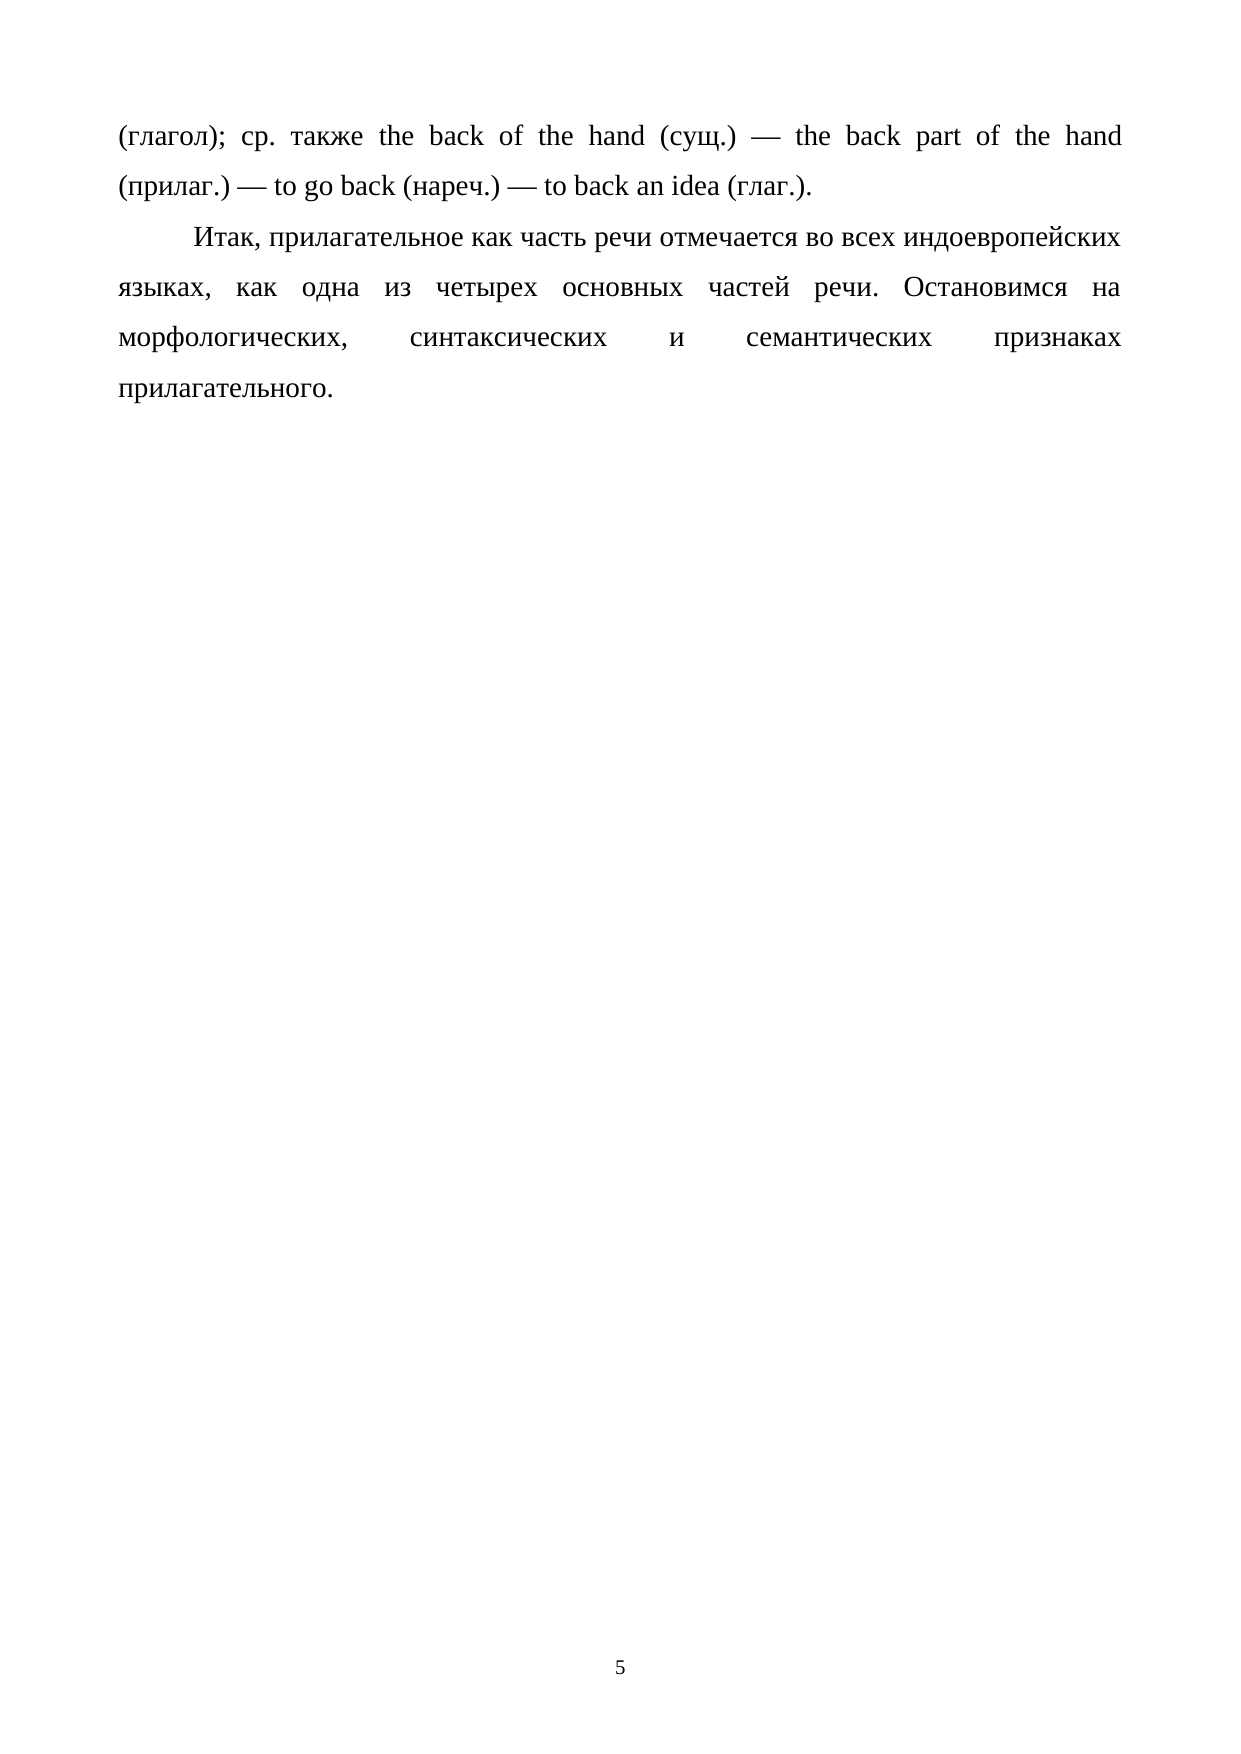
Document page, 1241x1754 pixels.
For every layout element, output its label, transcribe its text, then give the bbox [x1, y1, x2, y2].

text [118, 118, 1122, 202]
text Итак, прилагательное как часть речи отмечается во всех индоевропейских языках, как одна из четырех основных частей речи. Остановимся на морфологических, синтаксических и семантических признаках прилагательного. [118, 219, 1122, 403]
